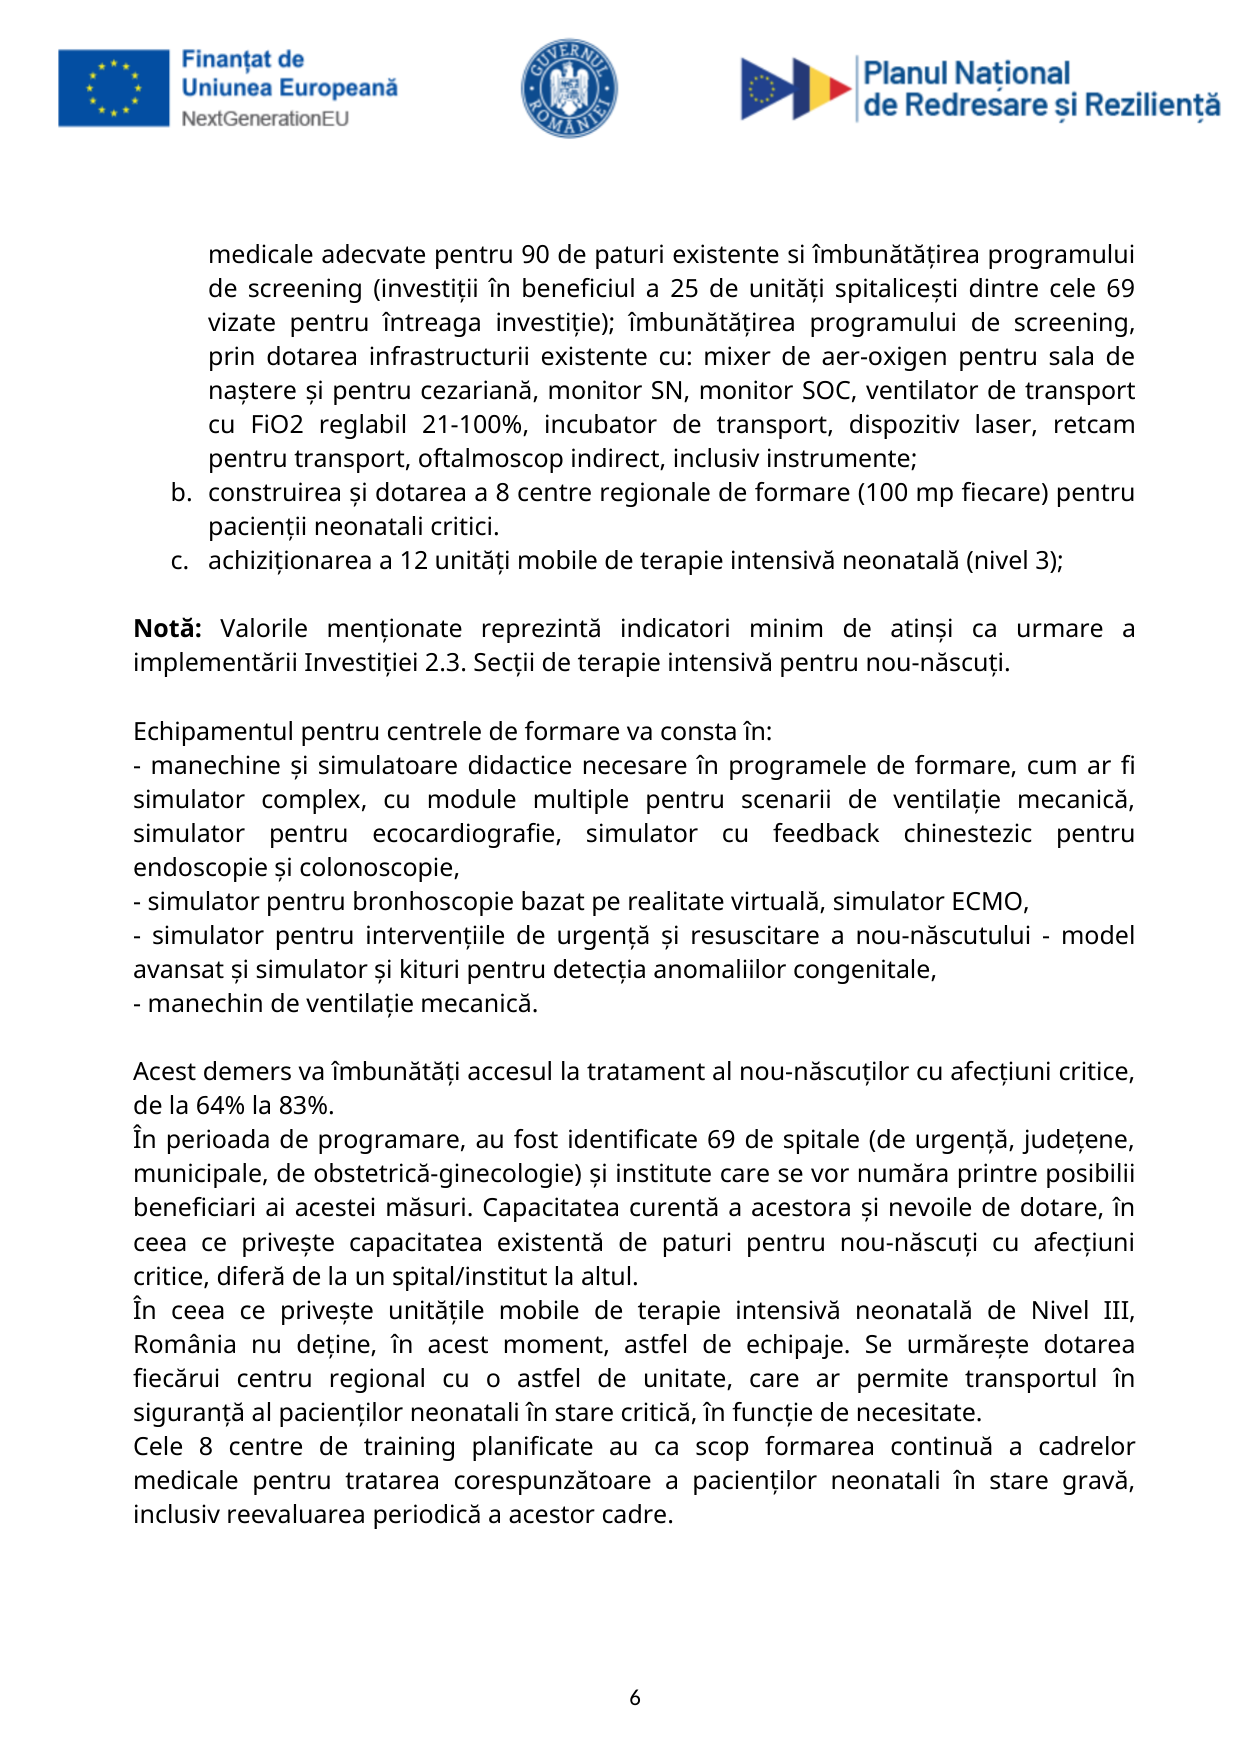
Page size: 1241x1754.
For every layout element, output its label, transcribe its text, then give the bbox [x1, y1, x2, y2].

list achiziționarea a 12 unități mobile de terapie intensivă neonatală (nivel 3); [170, 543, 1137, 577]
text Echipamentul pentru centrele de formare va consta în: [133, 713, 1137, 747]
text În ceea ce privește unitățile mobile de terapie intensivă neonatală de Nivel III, România nu deține, în acest moment, astfel de echipaje. Se urmărește dotarea fiecărui centru regional cu o astfel de unitate, care ar permite transportul în siguranță al pacienților neonatali în stare critică, în funcție de necesitate. [133, 1292, 1137, 1428]
text - manechin de ventilație mecanică. [133, 986, 1137, 1020]
text - simulator pentru bronhoscopie bazat pe realitate virtuală, simulator ECMO, [133, 883, 1137, 918]
list construirea și dotarea a 8 centre regionale de formare (100 mp fiecare) pentru pacienții neonatali critici. [170, 475, 1137, 543]
text - manechine și simulatoare didactice necesare în programele de formare, cum ar fi simulator complex, cu module multiple pentru scenarii de ventilație mecanică, simulator pentru ecocardiografie, simulator cu feedback chinestezic pentru endoscopie și colonoscopie, [133, 747, 1137, 883]
text În perioada de programare, au fost identificate 69 de spitale (de urgență, județene, municipale, de obstetrică-ginecologie) și institute care se vor număra printre posibilii beneficiari ai acestei măsuri. Capacitatea curentă a acestora și nevoile de dotare, în ceea ce privește capacitatea existentă de paturi pentru nou-născuți cu afecțiuni critice, diferă de la un spital/institut la altul. [133, 1122, 1137, 1292]
text Cele 8 centre de training planificate au ca scop formarea continuă a cadrelor medicale pentru tratarea corespunzătoare a pacienților neonatali în stare gravă, inclusiv reevaluarea periodică a acestor cadre. [133, 1428, 1137, 1531]
text Notă: Valorile menționate reprezintă indicatori minim de atinși ca urmare a implementării Investiției 2.3. Secții de terapie intensivă pentru nou-născuți. [133, 611, 1137, 679]
text Acest demers va îmbunătăți accesul la tratament al nou-născuților cu afecțiuni critice, de la 64% la 83%. [133, 1054, 1137, 1122]
text - simulator pentru intervențiile de urgență și resuscitare a nou-născutului - model avansat și simulator și kituri pentru detecția anomaliilor congenitale, [133, 918, 1137, 986]
picture [0, 17, 1228, 162]
